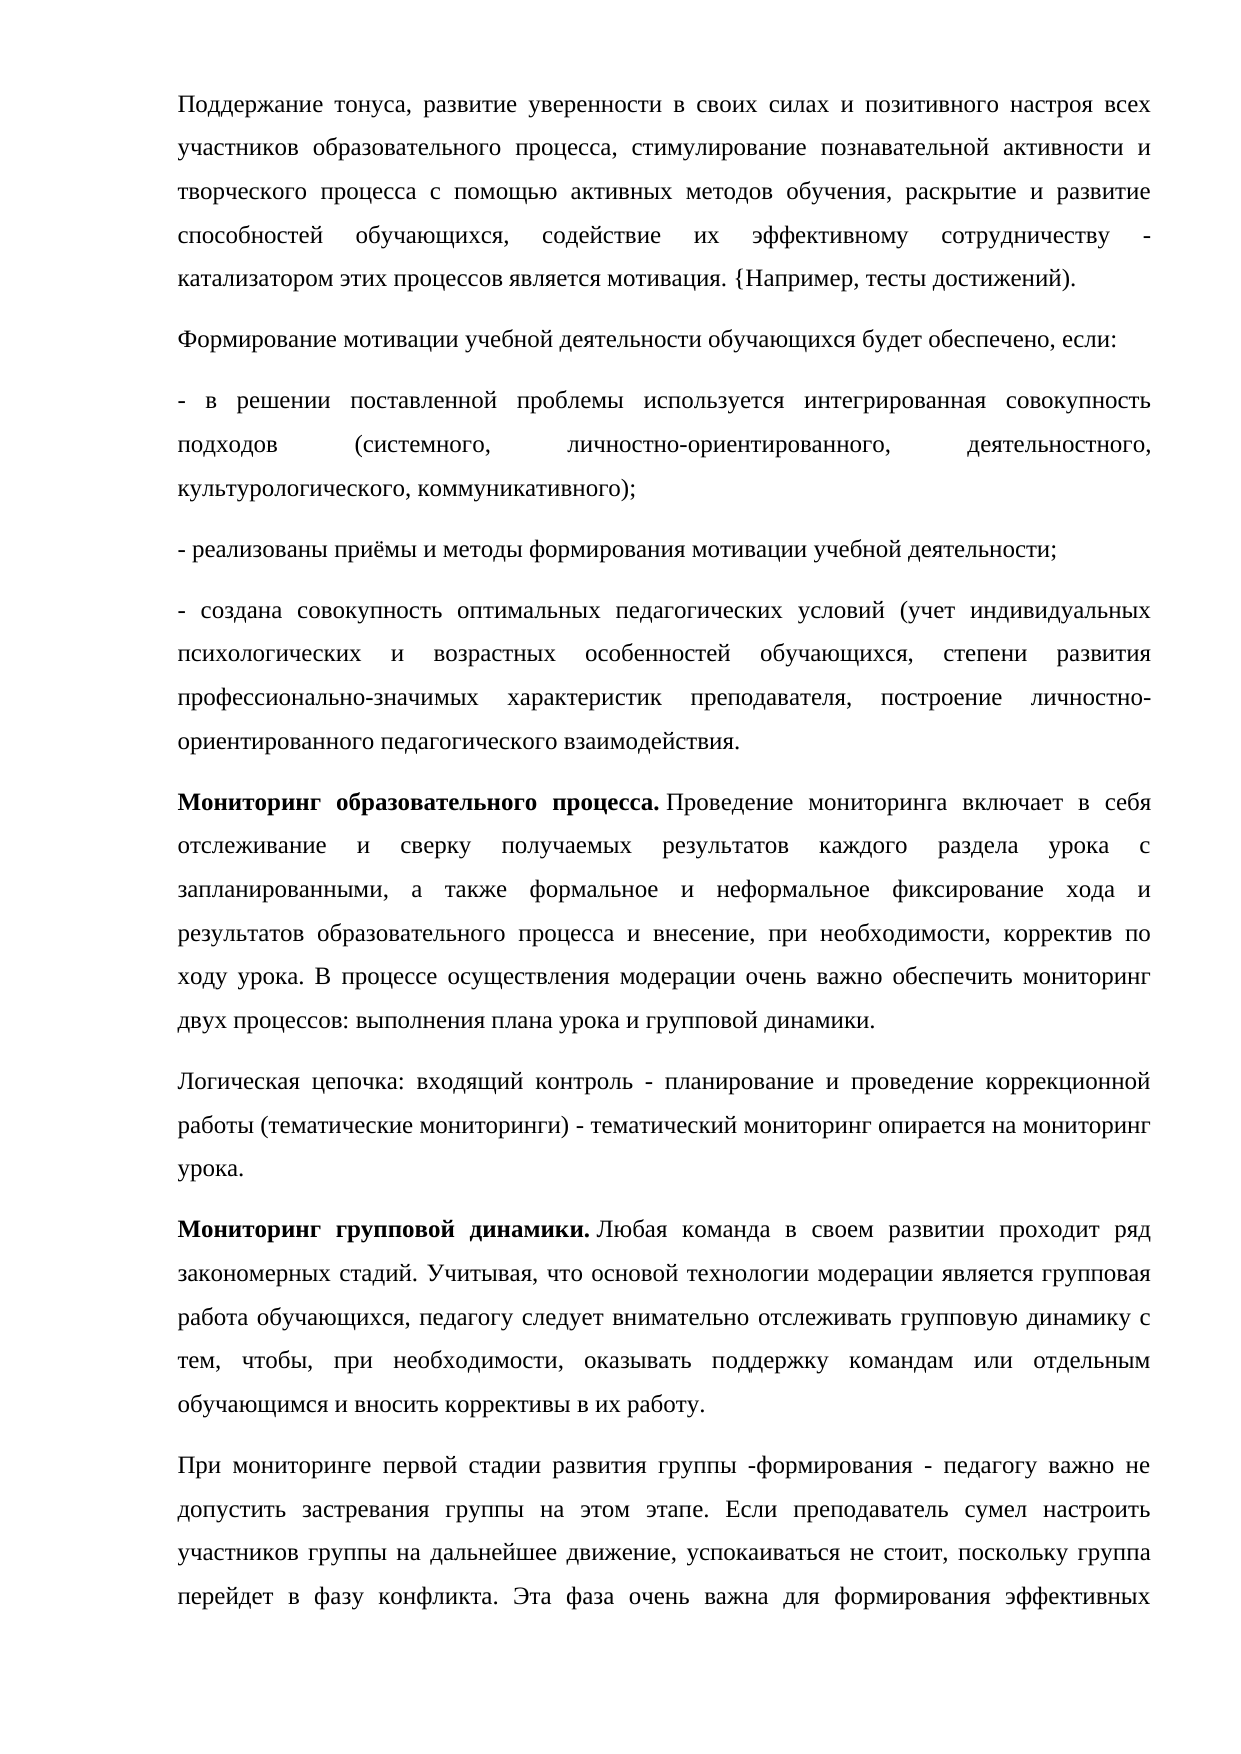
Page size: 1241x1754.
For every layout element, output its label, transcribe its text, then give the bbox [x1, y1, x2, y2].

text - создана совокупность оптимальных педагогических условий (учет индивидуальных психологических и возрастных особенностей обучающихся, степени развития профессионально-значимых характеристик преподавателя, построение личностно-ориентированного педагогического взаимодействия. [177, 580, 1152, 754]
text Поддержание тонуса, развитие уверенности в своих силах и позитивного настроя всех участников образовательного процесса, стимулирование познавательной активности и творческого процесса с помощью активных методов обучения, раскрытие и развитие способностей обучающихся, содействие их эффективному сотрудничеству - катализатором этих процессов является мотивация. {Например, тесты достижений). [177, 74, 1152, 292]
text - в решении поставленной проблемы используется интегрированная совокупность подходов (системного, личностно-ориентированного, деятельностного, культурологического, коммуникативного); [177, 371, 1152, 501]
text - реализованы приёмы и методы формирования мотивации учебной деятельности; [177, 519, 1152, 562]
text Мониторинг групповой динамики. Любая команда в своем развитии проходит ряд закономерных стадий. Учитывая, что основой технологии модерации является групповая работа обучающихся, педагогу следует внимательно отслеживать групповую динамику с тем, чтобы, при необходимости, оказывать поддержку командам или отдельным обучающимся и вносить коррективы в их работу. [177, 1199, 1152, 1418]
text Мониторинг образовательного процесса. Проведение мониторинга включает в себя отслеживание и сверку получаемых результатов каждого раздела урока с запланированными, а также формальное и неформальное фиксирование хода и результатов образовательного процесса и внесение, при необходимости, корректив по ходу урока. В процессе осуществления модерации очень важно обеспечить мониторинг двух процессов: выполнения плана урока и групповой динамики. [177, 772, 1152, 1034]
text Логическая цепочка: входящий контроль - планирование и проведение коррекционной работы (тематические мониторинги) - тематический мониторинг опирается на мониторинг урока. [177, 1051, 1152, 1182]
text Формирование мотивации учебной деятельности обучающихся будет обеспечено, если: [177, 309, 1152, 353]
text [177, 1435, 1152, 1610]
